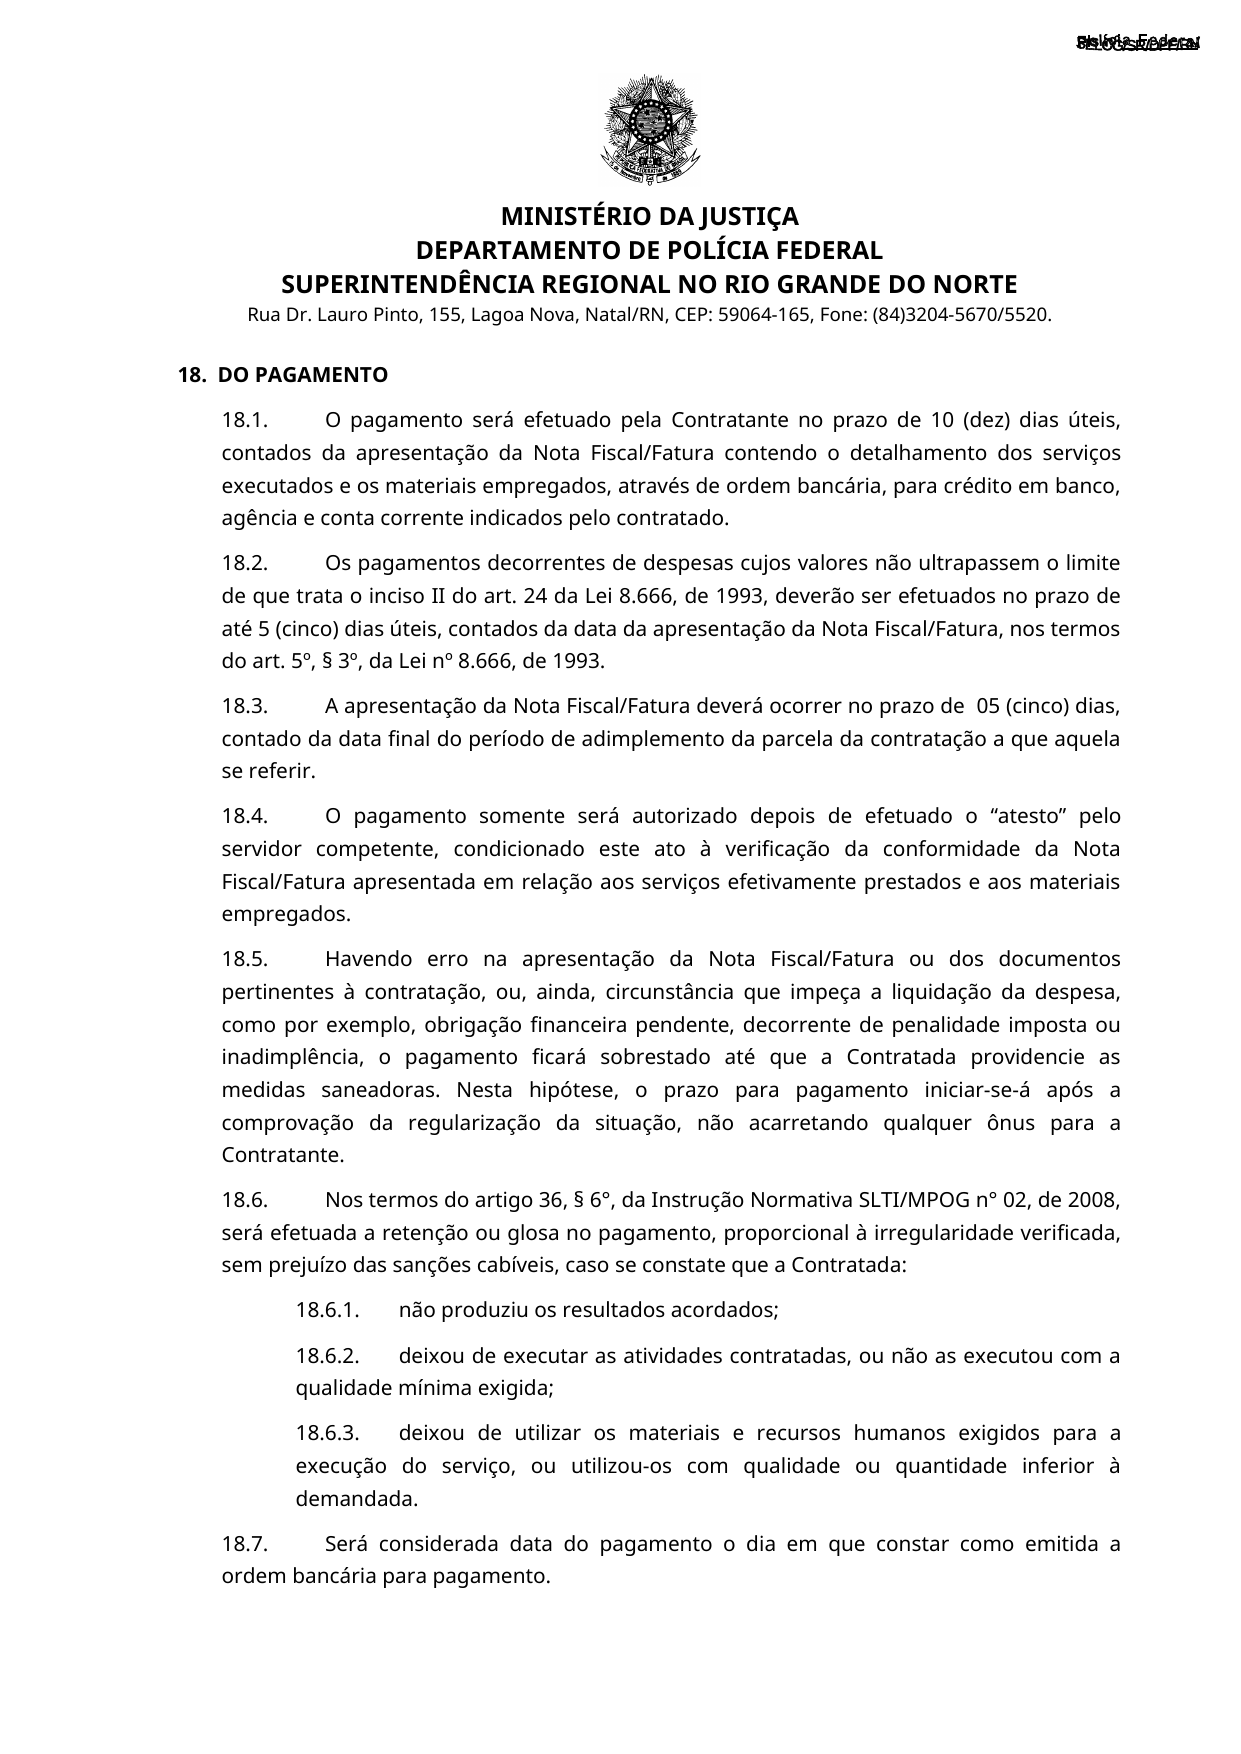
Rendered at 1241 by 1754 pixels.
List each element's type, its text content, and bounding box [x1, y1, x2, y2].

list Os pagamentos decorrentes de despesas cujos valores não ultrapassem o limite de que trata o inciso II do art. 24 da Lei 8.666, de 1993, deverão ser efetuados no prazo de até 5 (cinco) dias úteis, contados da data da apresentação da Nota Fiscal/Fatura, nos termos do art. 5º, § 3º, da Lei nº 8.666, de 1993. [221, 548, 1122, 675]
list não produziu os resultados acordados; [295, 1296, 1122, 1324]
list O pagamento será efetuado pela Contratante no prazo de 10 (dez) dias úteis, contados da apresentação da Nota Fiscal/Fatura contendo o detalhamento dos serviços executados e os materiais empregados, através de ordem bancária, para crédito em banco, agência e conta corrente indicados pelo contratado. [221, 406, 1122, 532]
list O pagamento somente será autorizado depois de efetuado o “atesto” pelo servidor competente, condicionado este ato à verificação da conformidade da Nota Fiscal/Fatura apresentada em relação aos serviços efetivamente prestados e aos materiais empregados. [221, 802, 1122, 928]
list Havendo erro na apresentação da Nota Fiscal/Fatura ou dos documentos pertinentes à contratação, ou, ainda, circunstância que impeça a liquidação da despesa, como por exemplo, obrigação financeira pendente, decorrente de penalidade imposta ou inadimplência, o pagamento ficará sobrestado até que a Contratada providencie as medidas saneadoras. Nesta hipótese, o prazo para pagamento iniciar-se-á após a comprovação da regularização da situação, não acarretando qualquer ônus para a Contratante. [221, 944, 1122, 1169]
list A apresentação da Nota Fiscal/Fatura deverá ocorrer no prazo de 05 (cinco) dias, contado da data final do período de adimplemento da parcela da contratação a que aquela se referir. [221, 691, 1122, 785]
picture [598, 73, 702, 187]
list DO PAGAMENTO [177, 360, 1122, 389]
list deixou de executar as atividades contratadas, ou não as executou com a qualidade mínima exigida; [295, 1341, 1122, 1402]
list Nos termos do artigo 36, § 6°, da Instrução Normativa SLTI/MPOG n° 02, de 2008, será efetuada a retenção ou glosa no pagamento, proporcional à irregularidade verificada, sem prejuízo das sanções cabíveis, caso se constate que a Contratada: [221, 1185, 1122, 1279]
list Será considerada data do pagamento o dia em que constar como emitida a ordem bancária para pagamento. [221, 1529, 1122, 1590]
list deixou de utilizar os materiais e recursos humanos exigidos para a execução do serviço, ou utilizou-os com qualidade ou quantidade inferior à demandada. [295, 1418, 1122, 1512]
